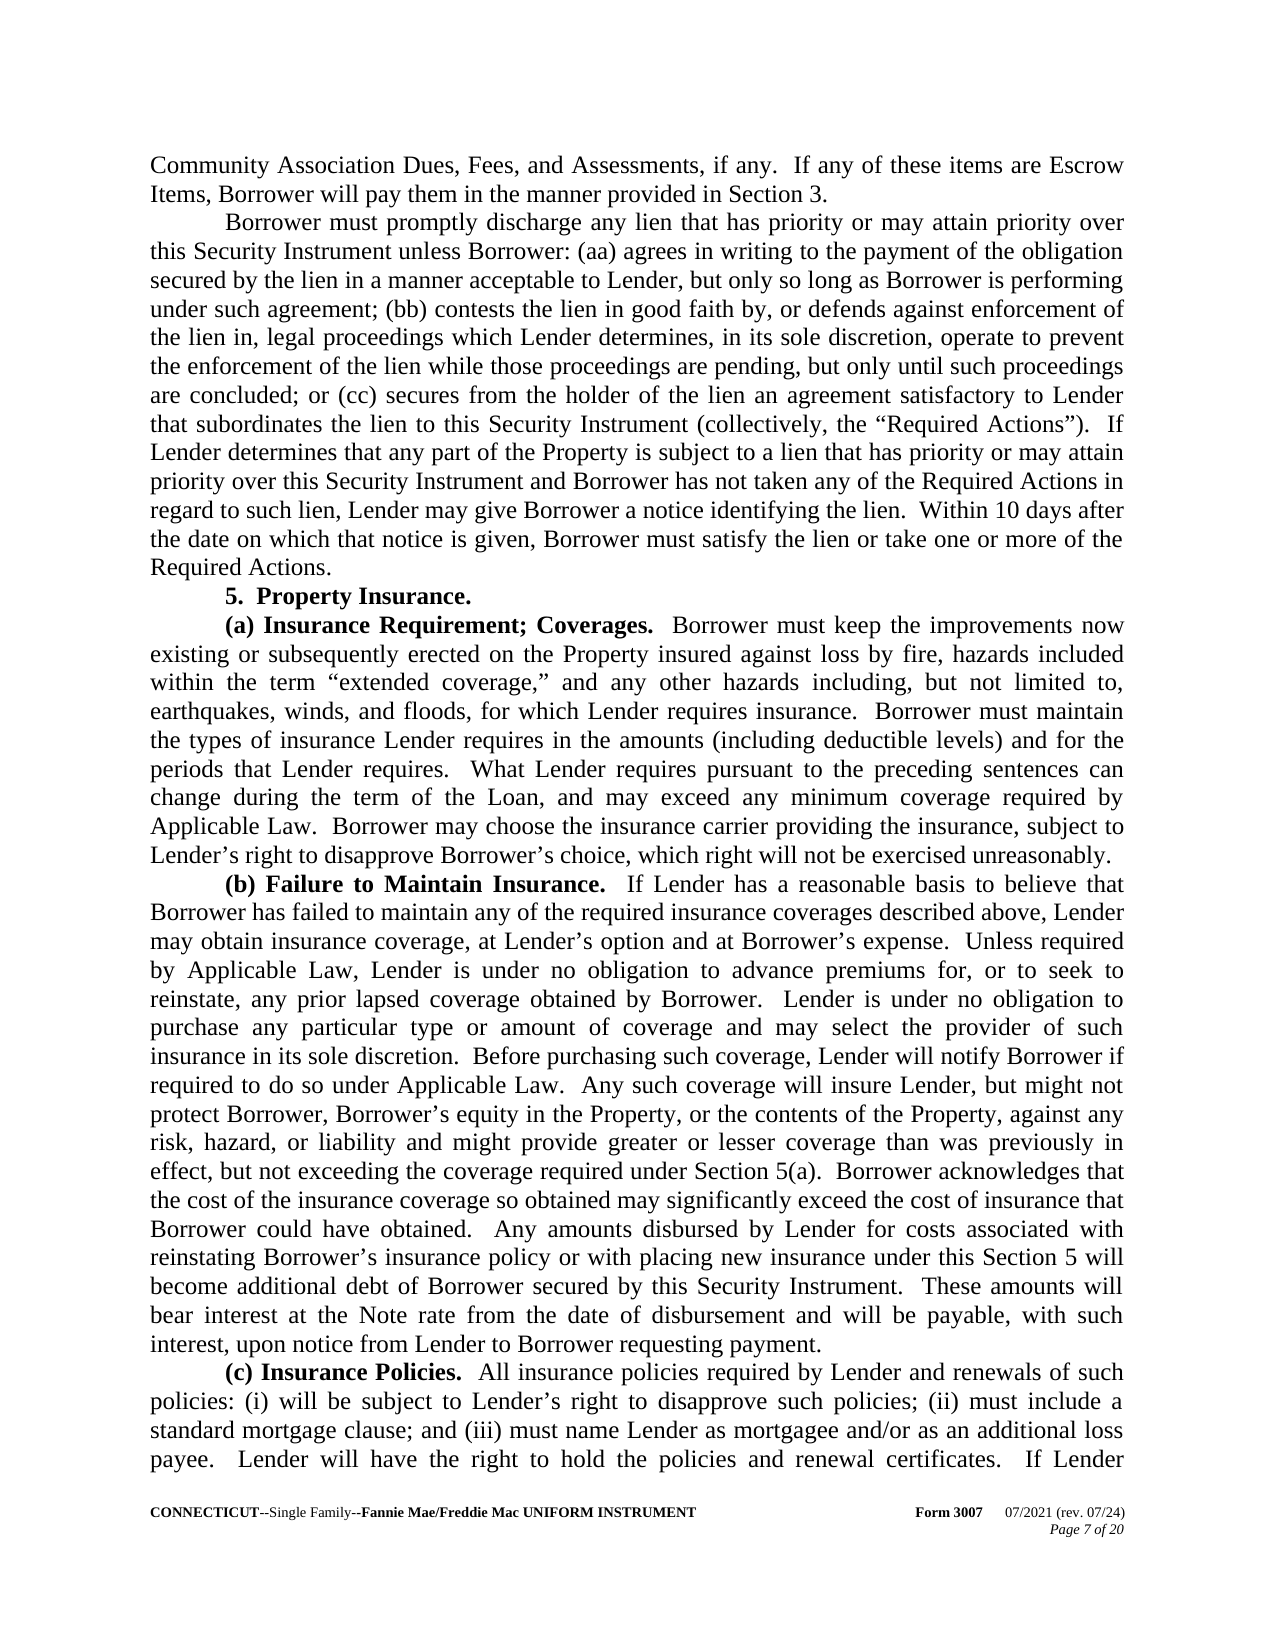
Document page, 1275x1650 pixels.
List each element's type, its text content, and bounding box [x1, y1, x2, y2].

text (a) Insurance Requirement; Coverages. Borrower must keep the improvements now existing or subsequently erected on the Property insured against loss by fire, hazards included within the term “extended coverage,” and any other hazards including, but not limited to, earthquakes, winds, and floods, for which Lender requires insurance. Borrower must maintain the types of insurance Lender requires in the amounts (including deductible levels) and for the periods that Lender requires. What Lender requires pursuant to the preceding sentences can change during the term of the Loan, and may exceed any minimum coverage required by Applicable Law. Borrower may choose the insurance carrier providing the insurance, subject to Lender’s right to disapprove Borrower’s choice, which right will not be exercised unreasonably. [150, 610, 1125, 869]
text 5. Property Insurance. [150, 581, 1125, 610]
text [150, 150, 1125, 207]
text (b) Failure to Maintain Insurance. If Lender has a reasonable basis to believe that Borrower has failed to maintain any of the required insurance coverages described above, Lender may obtain insurance coverage, at Lender’s option and at Borrower’s expense. Unless required by Applicable Law, Lender is under no obligation to advance premiums for, or to seek to reinstate, any prior lapsed coverage obtained by Borrower. Lender is under no obligation to purchase any particular type or amount of coverage and may select the provider of such insurance in its sole discretion. Before purchasing such coverage, Lender will notify Borrower if required to do so under Applicable Law. Any such coverage will insure Lender, but might not protect Borrower, Borrower’s equity in the Property, or the contents of the Property, against any risk, hazard, or liability and might provide greater or lesser coverage than was previously in effect, but not exceeding the coverage required under Section 5(a). Borrower acknowledges that the cost of the insurance coverage so obtained may significantly exceed the cost of insurance that Borrower could have obtained. Any amounts disbursed by Lender for costs associated with reinstating Borrower’s insurance policy or with placing new insurance under this Section 5 will become additional debt of Borrower secured by this Security Instrument. These amounts will bear interest at the Note rate from the date of disbursement and will be payable, with such interest, upon notice from Lender to Borrower requesting payment. [150, 869, 1125, 1357]
text Borrower must promptly discharge any lien that has priority or may attain priority over this Security Instrument unless Borrower: (aa) agrees in writing to the payment of the obligation secured by the lien in a manner acceptable to Lender, but only so long as Borrower is performing under such agreement; (bb) contests the lien in good faith by, or defends against enforcement of the lien in, legal proceedings which Lender determines, in its sole discretion, operate to prevent the enforcement of the lien while those proceedings are pending, but only until such proceedings are concluded; or (cc) secures from the holder of the lien an agreement satisfactory to Lender that subordinates the lien to this Security Instrument (collectively, the “Required Actions”). If Lender determines that any part of the Property is subject to a lien that has priority or may attain priority over this Security Instrument and Borrower has not taken any of the Required Actions in regard to such lien, Lender may give Borrower a notice identifying the lien. Within 10 days after the date on which that notice is given, Borrower must satisfy the lien or take one or more of the Required Actions. [150, 207, 1125, 581]
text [150, 1357, 1125, 1472]
